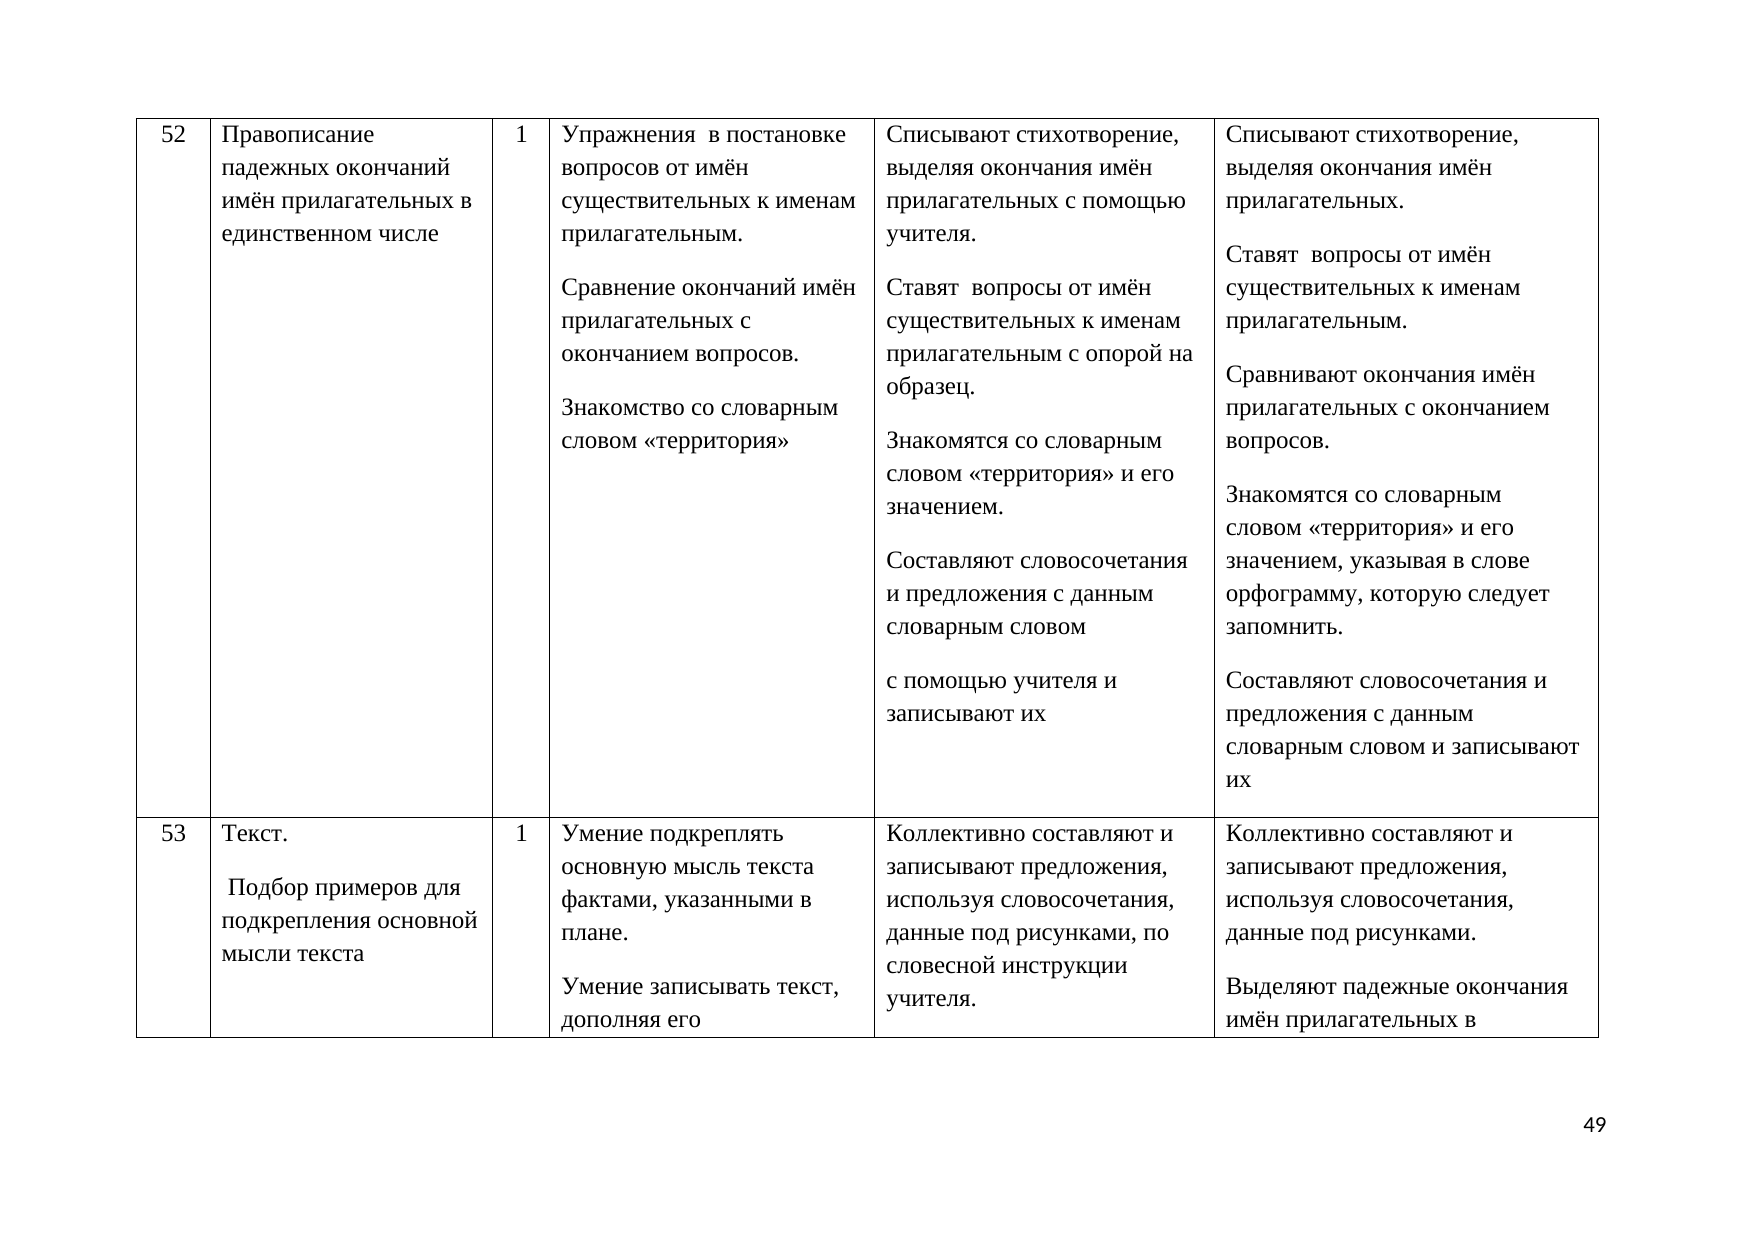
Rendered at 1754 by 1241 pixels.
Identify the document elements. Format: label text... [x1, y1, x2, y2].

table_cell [211, 818, 492, 1037]
table_cell 1 [493, 818, 549, 1037]
table_cell 53 [137, 818, 210, 1037]
table_header Правописание падежных окончаний имён прилагательных в единственном числе [211, 119, 492, 817]
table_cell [550, 818, 874, 1037]
table_header 1 [493, 119, 549, 817]
table_header Списывают стихотворение, выделяя окончания имён прилагательных. Ставят вопросы от имён существительных к именам прилагательным. Сравнивают окончания имён прилагательных с окончанием вопросов. Знакомятся со словарным словом «территория» и его значением, указывая в слове орфограмму, которую следует запомнить. Составляют словосочетания и предложения с данным словарным словом и записывают их [1215, 119, 1598, 817]
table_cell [875, 818, 1214, 1037]
table_header Упражнения в постановке вопросов от имён существительных к именам прилагательным. Сравнение окончаний имён прилагательных с окончанием вопросов. Знакомство со словарным словом «территория» [550, 119, 874, 817]
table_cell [1215, 818, 1598, 1037]
table_header Списывают стихотворение, выделяя окончания имён прилагательных с помощью учителя. Ставят вопросы от имён существительных к именам прилагательным с опорой на образец. Знакомятся со словарным словом «территория» и его значением. Составляют словосочетания и предложения с данным словарным словом с помощью учителя и записывают их [875, 119, 1214, 817]
table_header 52 [137, 119, 210, 817]
